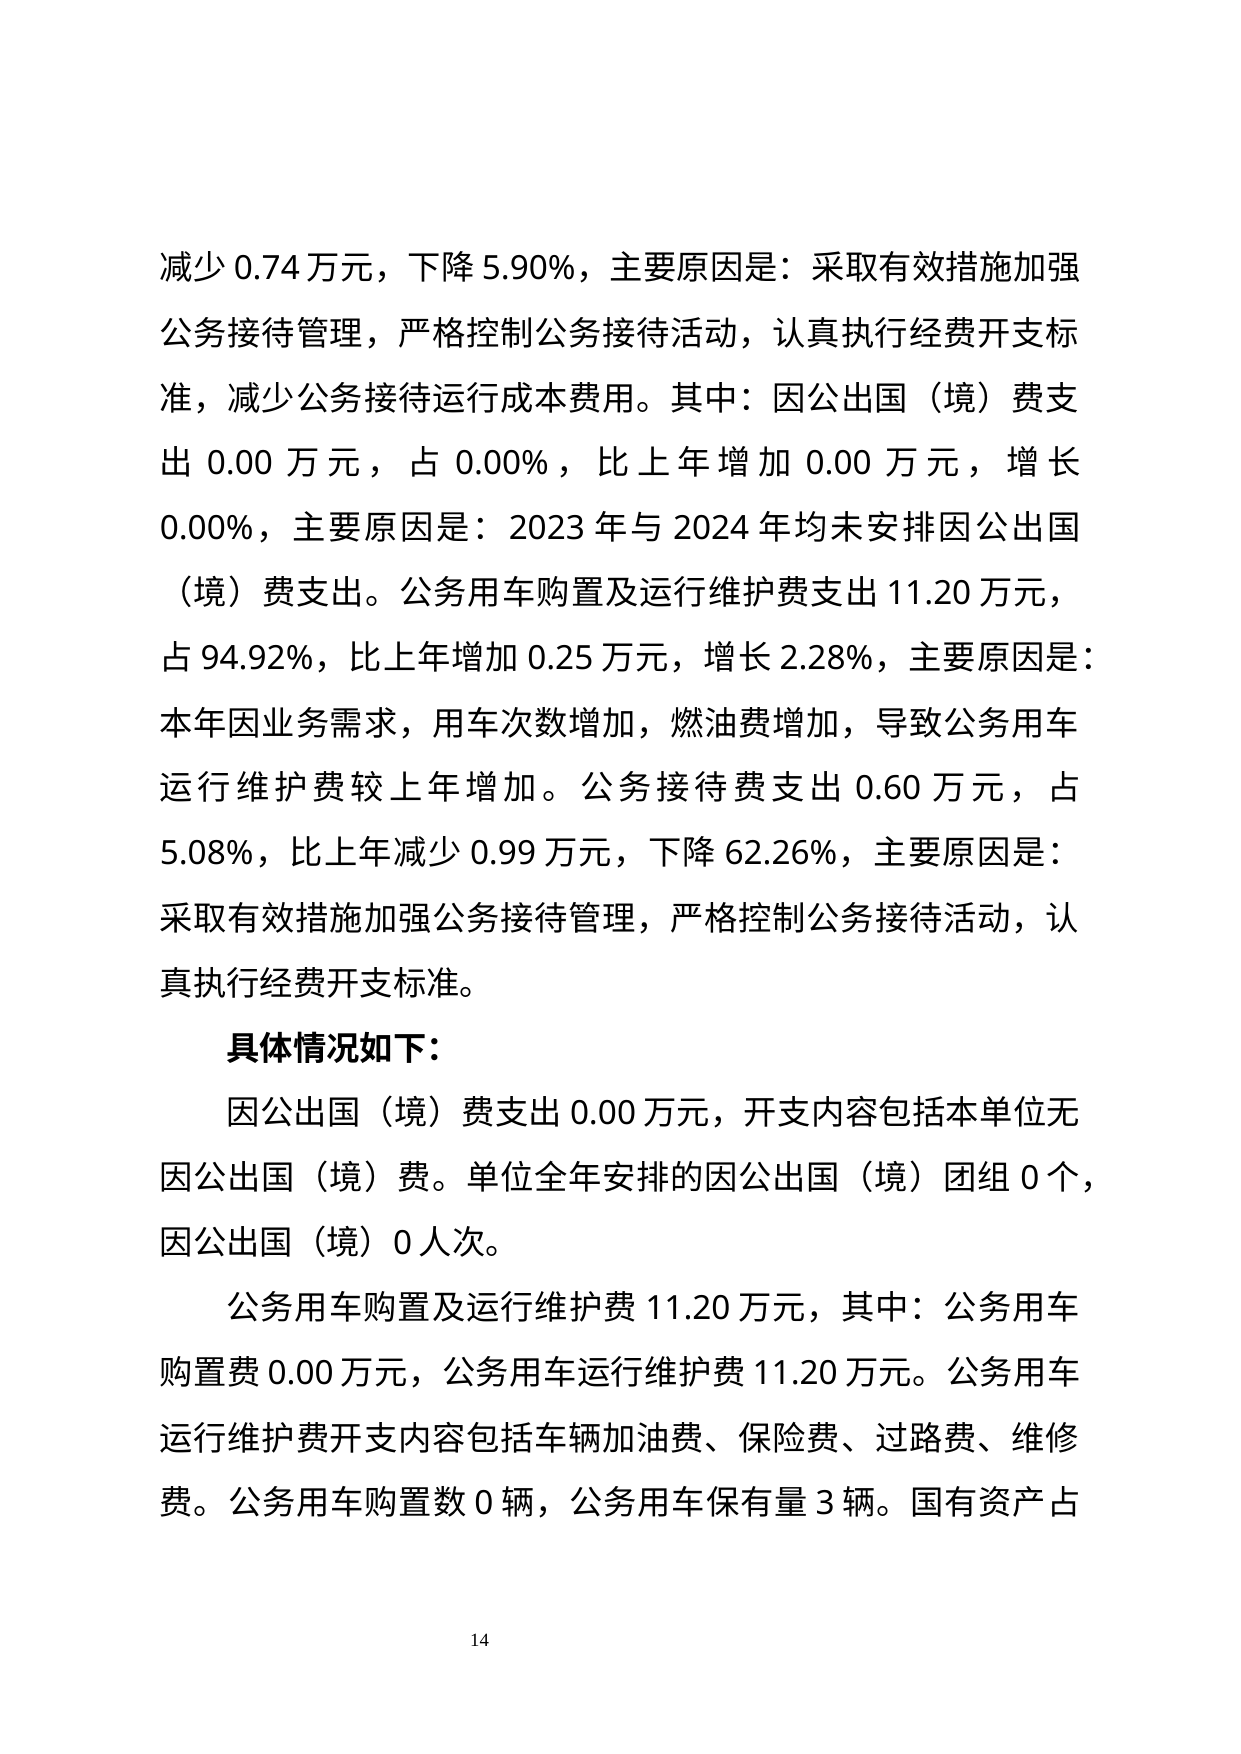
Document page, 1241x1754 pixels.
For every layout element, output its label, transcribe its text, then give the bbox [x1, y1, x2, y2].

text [159, 233, 1081, 1013]
text 具体情况如下： [159, 1013, 1081, 1078]
text 因公出国（境）费支出0.00万元，开支内容包括本单位无因公出国（境）费。单位全年安排的因公出国（境）团组0个，因公出国（境）0人次。 [159, 1078, 1081, 1273]
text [159, 1273, 1081, 1533]
